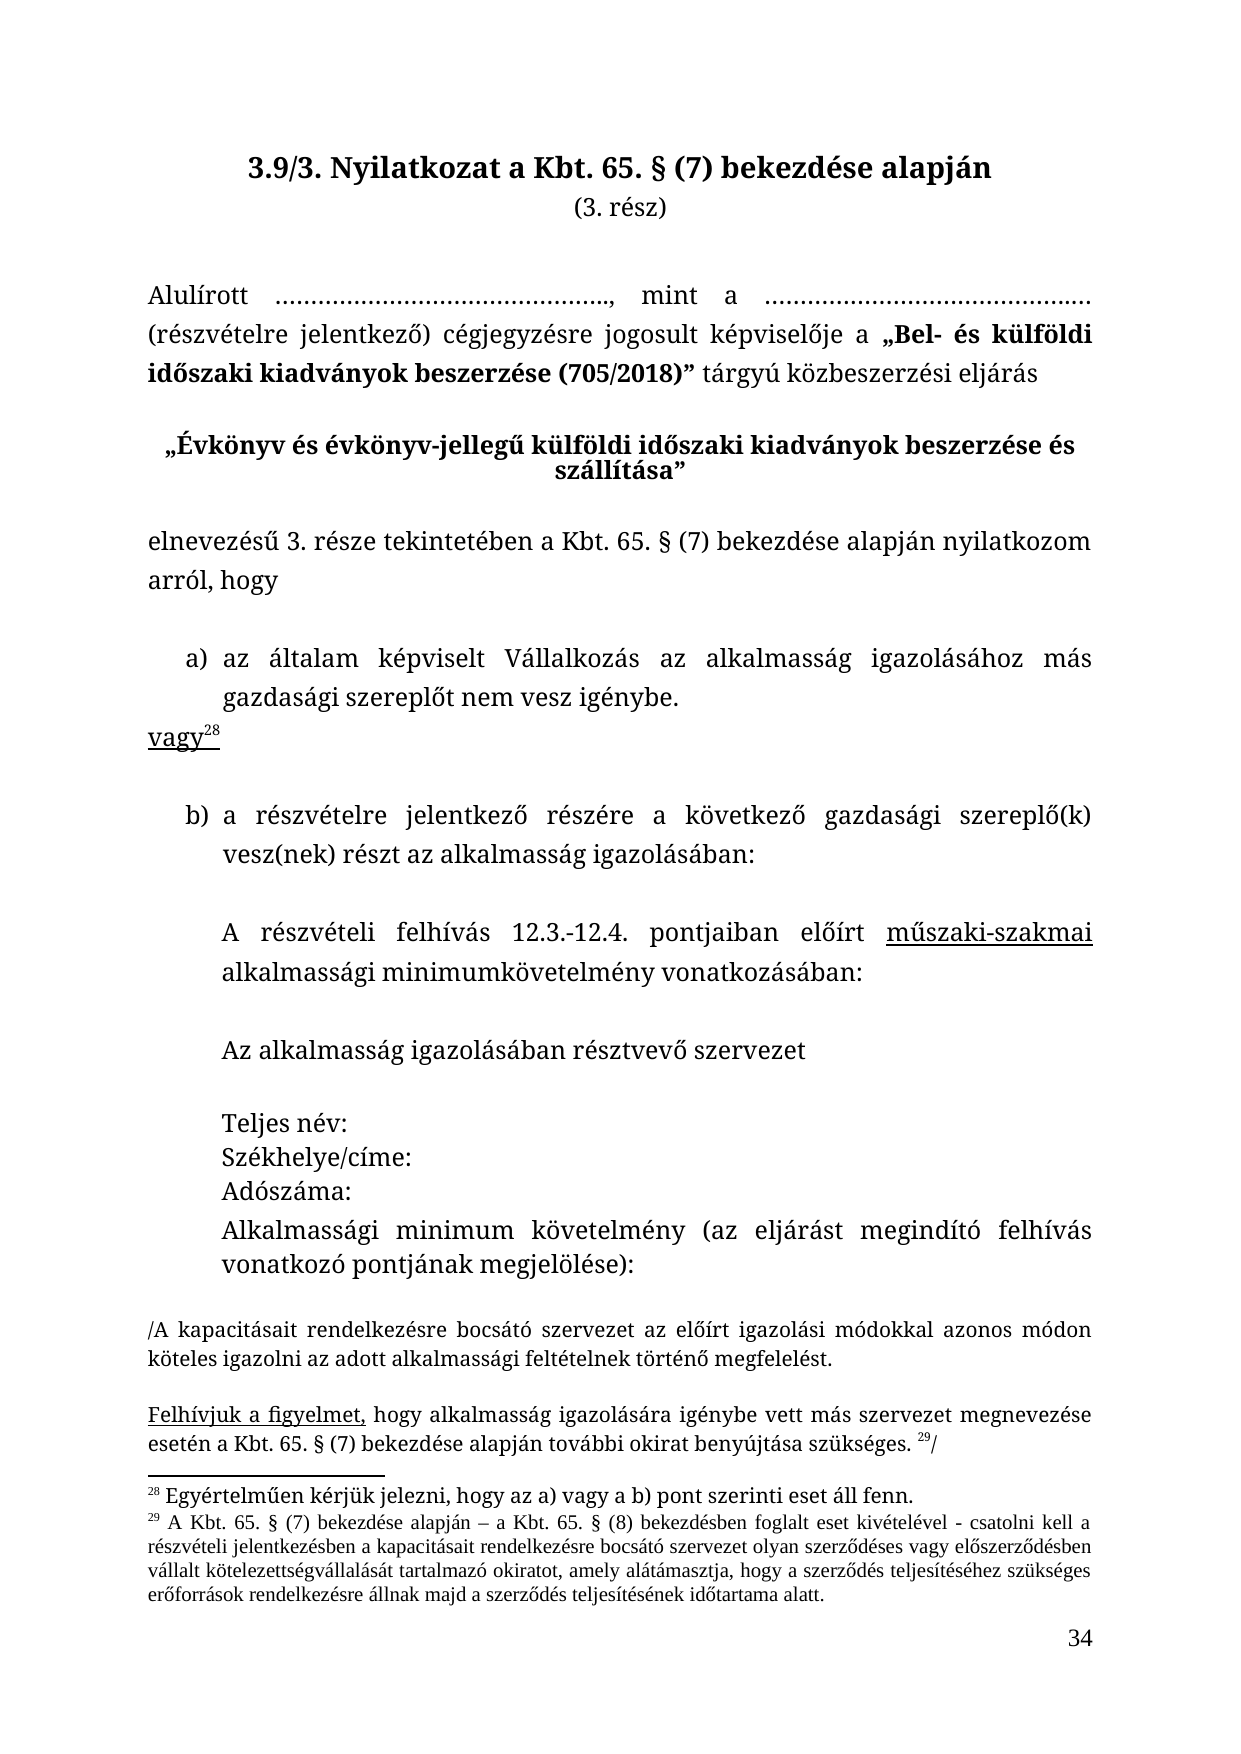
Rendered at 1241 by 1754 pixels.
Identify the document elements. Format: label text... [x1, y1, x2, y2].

text elnevezésű 3. része tekintetében a Kbt. 65. § (7) bekezdése alapján nyilatkozom arról, hogy [148, 523, 1093, 597]
text Adószáma: [221, 1174, 1093, 1208]
text Székhelye/címe: [221, 1140, 1093, 1174]
text Alulírott ……………………………………….., mint a …………………………………….… (részvételre jelentkező) cégjegyzésre jogosult képviselője a „Bel- és külföldi időszaki kiadványok beszerzése (705/2018)” tárgyú közbeszerzési eljárás [148, 277, 1093, 390]
text Az alkalmasság igazolásában résztvevő szervezet [221, 1032, 1093, 1067]
text „Évkönyv és évkönyv-jellegű külföldi időszaki kiadványok beszerzése és szállítása” [148, 434, 1093, 484]
text 3.9/3. Nyilatkozat a Kbt. 65. § (7) bekezdése alapján (3. rész) [148, 148, 1093, 224]
text A részvételi felhívás 12.3.-12.4. pontjaiban előírt műszaki-szakmai alkalmassági minimumkövetelmény vonatkozásában: [221, 915, 1093, 988]
text /A kapacitásait rendelkezésre bocsátó szervezet az előírt igazolási módokkal azonos módon köteles igazolni az adott alkalmassági feltételnek történő megfelelést. [148, 1315, 1093, 1372]
text vagy [148, 719, 1093, 753]
text Teljes név: [221, 1106, 1093, 1140]
text Felhívjuk a figyelmet, hogy alkalmasság igazolására igénybe vett más szervezet megnevezése esetén a Kbt. 65. § (7) bekezdése alapján további okirat benyújtása szükséges. / [148, 1401, 1093, 1457]
text Alkalmassági minimum követelmény (az eljárást megindító felhívás vonatkozó pontjának megjelölése): [221, 1213, 1093, 1281]
list a részvételre jelentkező részére a következő gazdasági szereplő(k) vesz(nek) részt az alkalmasság igazolásában: [185, 797, 1093, 871]
list az általam képviselt Vállalkozás az alkalmasság igazolásához más gazdasági szereplőt nem vesz igénybe. [185, 641, 1093, 714]
